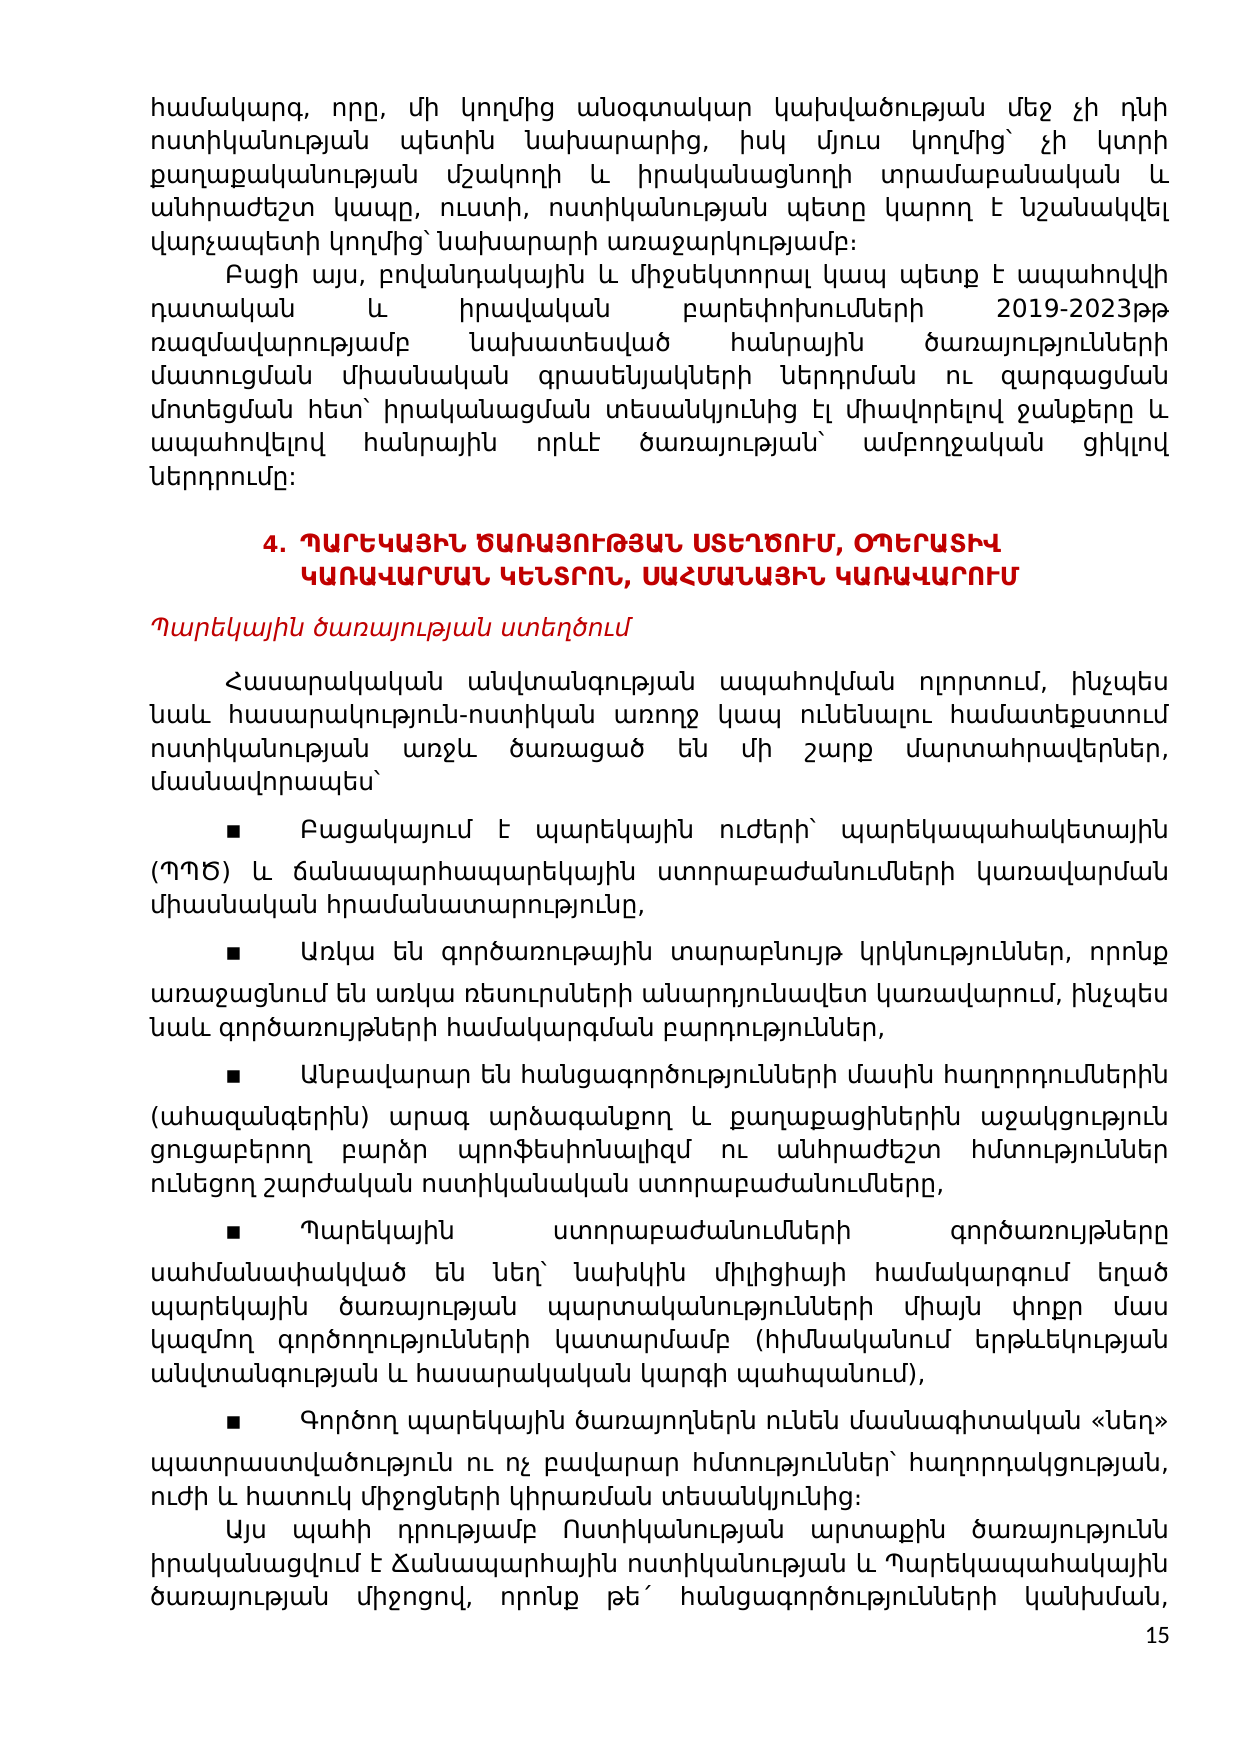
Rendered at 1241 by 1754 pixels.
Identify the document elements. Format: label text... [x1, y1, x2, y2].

list Պարեկային ստորաբաժանումների գործառույթները սահմանափակված են նեղ՝ նախկին միլիցիայի համակարգում եղած պարեկային ծառայության պարտականությունների միայն փոքր մաս կազմող գործողությունների կատարմամբ (հիմնականում երթևեկության անվտանգության և հասարակական կարգի պահպանում), [150, 1203, 1170, 1388]
list ՊԱՐԵԿԱՅԻՆ ԾԱՌԱՅՈՒԹՅԱՆ ՍՏԵՂԾՈՒՄ, ՕՊԵՐԱՏԻՎ ԿԱՌԱՎԱՐՄԱՆ ԿԵՆՏՐՈՆ, ՍԱՀՄԱՆԱՅԻՆ ԿԱՌԱՎԱՐՈՒՄ [262, 529, 1170, 592]
list Անբավարար են հանցագործությունների մասին հաղորդումներին (ահազանգերին) արագ արձագանքող և քաղաքացիներին աջակցություն ցուցաբերող բարձր պրոֆեսիոնալիզմ ու անհրաժեշտ հմտություններ ունեցող շարժական ոստիկանական ստորաբաժանումները, [150, 1046, 1170, 1198]
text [150, 1515, 1170, 1611]
list Գործող պարեկային ծառայողներն ունեն մասնագիտական «նեղ» պատրաստվածություն ու ոչ բավարար հմտություններ՝ հաղորդակցության, ուժի և հատուկ միջոցների կիրառման տեսանկյունից։ [150, 1392, 1170, 1511]
subtitle Պարեկային ծառայության ստեղծում [150, 613, 1170, 642]
text Հասարակական անվտանգության ապահովման ոլորտում, ինչպես նաև հասարակություն-ոստիկան առողջ կապ ունենալու համատեքստում ոստիկանության առջև ծառացած են մի շարք մարտահրավերներ, մասնավորապես՝ [150, 667, 1170, 797]
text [150, 93, 1170, 256]
list Առկա են գործառութային տարաբնույթ կրկնություններ, որոնք առաջացնում են առկա ռեսուրսների անարդյունավետ կառավարում, ինչպես նաև գործառույթների համակարգման բարդություններ, [150, 924, 1170, 1042]
text Բացի այս, բովանդակային և միջսեկտորալ կապ պետք է ապահովվի դատական և իրավական բարեփոխումների 2019-2023թթ ռազմավարությամբ նախատեսված հանրային ծառայությունների մատուցման միասնական գրասենյակների ներդրման ու զարգացման մոտեցման հետ՝ իրականացման տեսանկյունից էլ միավորելով ջանքերը և ապահովելով հանրային որևէ ծառայության՝ ամբողջական ցիկլով ներդրումը: [150, 261, 1170, 491]
list Բացակայում է պարեկային ուժերի՝ պարեկապահակետային (ՊՊԾ) և ճանապարհապարեկային ստորաբաժանումների կառավարման միասնական հրամանատարությունը, [150, 801, 1170, 919]
